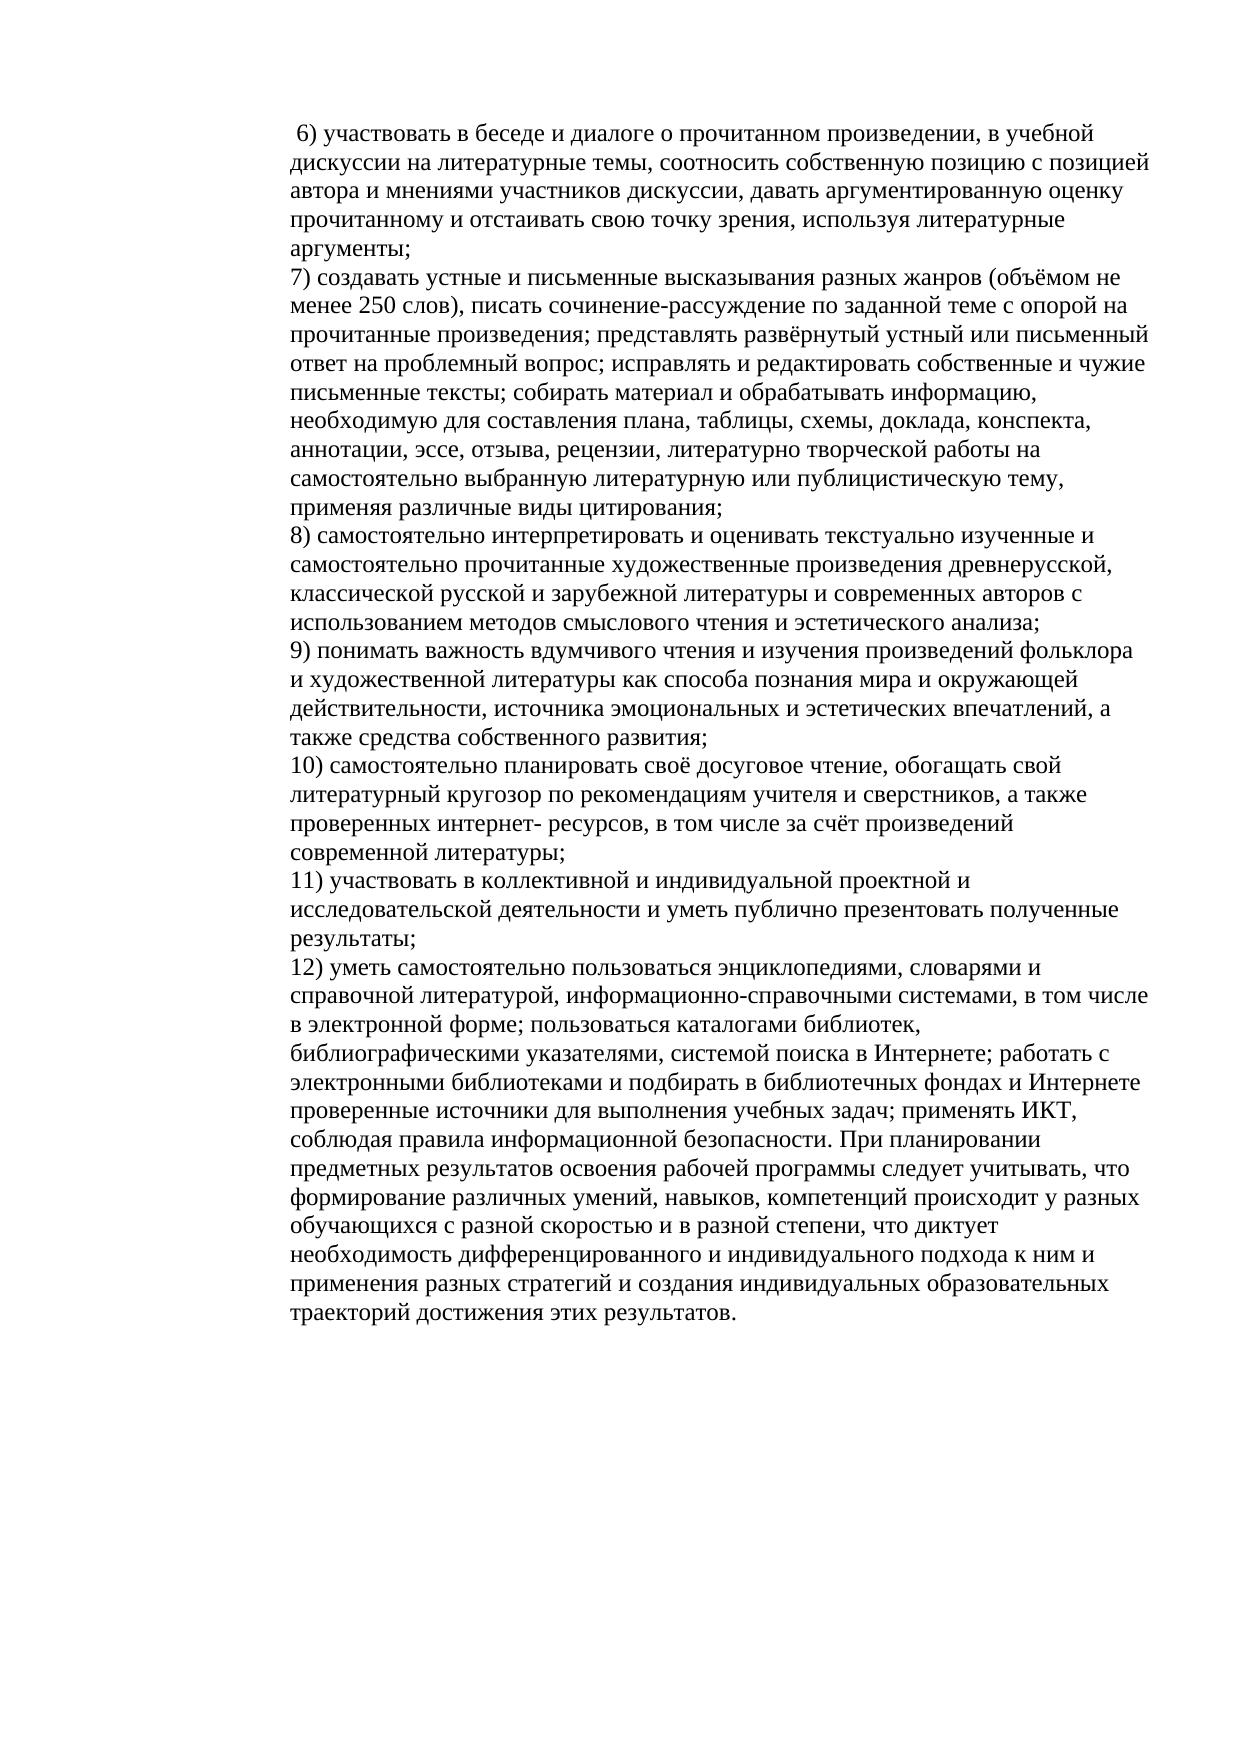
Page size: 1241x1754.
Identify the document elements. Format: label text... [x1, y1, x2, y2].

text 10) самостоятельно планировать своё досуговое чтение, обогащать свой литературный кругозор по рекомендациям учителя и сверстников, а также проверенных интернет- ресурсов, в том числе за счёт произведений современной литературы; [290, 751, 1152, 866]
text 6) участвовать в беседе и диалоге о прочитанном произведении, в учебной дискуссии на литературные темы, соотносить собственную позицию с позицией автора и мнениями участников дискуссии, давать аргументированную оценку прочитанному и отстаивать свою точку зрения, используя литературные аргументы; [290, 118, 1152, 262]
text 11) участвовать в коллективной и индивидуальной проектной и исследовательской деятельности и уметь публично презентовать полученные результаты; [290, 866, 1152, 952]
text 8) самостоятельно интерпретировать и оценивать текстуально изученные и самостоятельно прочитанные художественные произведения древнерусской, классической русской и зарубежной литературы и современных авторов с использованием методов смыслового чтения и эстетического анализа; [290, 521, 1152, 636]
text 12) уметь самостоятельно пользоваться энциклопедиями, словарями и справочной литературой, информационно-справочными системами, в том числе в электронной форме; пользоваться каталогами библиотек, библиографическими указателями, системой поиска в Интернете; работать с электронными библиотеками и подбирать в библиотечных фондах и Интернете проверенные источники для выполнения учебных задач; применять ИКТ, соблюдая правила информационной безопасности. При планировании предметных результатов освоения рабочей программы следует учитывать, что формирование различных умений, навыков, компетенций происходит у разных обучающихся с разной скоростью и в разной степени, что диктует необходимость дифференцированного и индивидуального подхода к ним и применения разных стратегий и создания индивидуальных образовательных траекторий достижения этих результатов. [290, 952, 1152, 1326]
text 9) понимать важность вдумчивого чтения и изучения произведений фольклора и художественной литературы как способа познания мира и окружающей действительности, источника эмоциональных и эстетических впечатлений, а также средства собственного развития; [290, 636, 1152, 751]
text 7) создавать устные и письменные высказывания разных жанров (объёмом не менее 250 слов), писать сочинение-рассуждение по заданной теме с опорой на прочитанные произведения; представлять развёрнутый устный или письменный ответ на проблемный вопрос; исправлять и редактировать собственные и чужие письменные тексты; собирать материал и обрабатывать информацию, необходимую для составления плана, таблицы, схемы, доклада, конспекта, аннотации, эссе, отзыва, рецензии, литературно творческой работы на самостоятельно выбранную литературную или публицистическую тему, применяя различные виды цитирования; [290, 262, 1152, 521]
